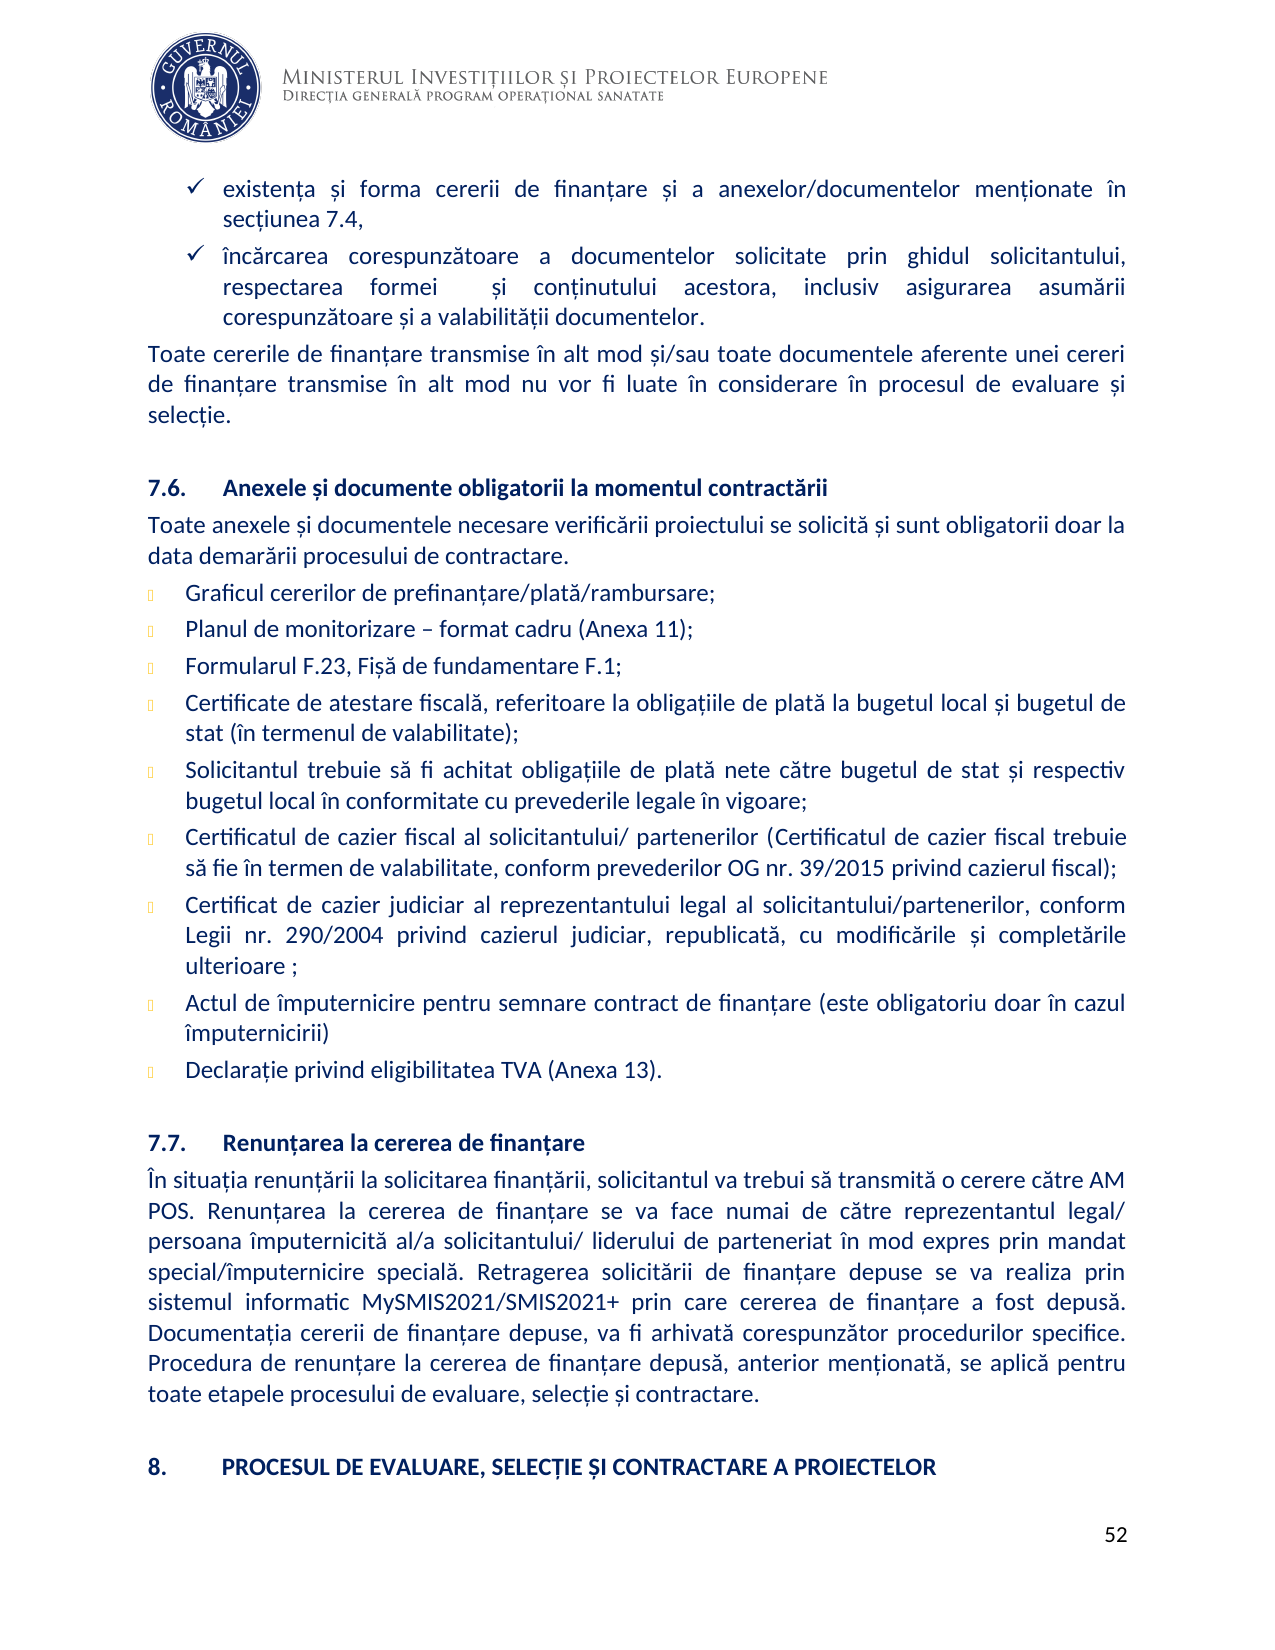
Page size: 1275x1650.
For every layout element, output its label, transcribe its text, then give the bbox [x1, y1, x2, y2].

text Toate anexele și documentele necesare verificării proiectului se solicită și sunt obligatorii doar la data demarării procesului de contractare. [148, 509, 1127, 570]
picture [147, 29, 852, 145]
list Certificatul de cazier fiscal al solicitantului/ partenerilor (Certificatul de cazier fiscal trebuie să fie în termen de valabilitate, conform prevederilor OG nr. 39/2015 privind cazierul fiscal); [148, 822, 1127, 883]
list Certificat de cazier judiciar al reprezentantului legal al solicitantului/partenerilor, conform Legii nr. 290/2004 privind cazierul judiciar, republicată, cu modificările şi completările ulterioare ; [148, 889, 1127, 980]
text În situația renunțării la solicitarea finanțării, solicitantul va trebui să transmită o cerere către AM POS. Renunțarea la cererea de finanțare se va face numai de către reprezentantul legal/ persoana împuternicită al/a solicitantului/ liderului de parteneriat în mod expres prin mandat special/împuternicire specială. Retragerea solicitării de finanțare depuse se va realiza prin sistemul informatic MySMIS2021/SMIS2021+ prin care cererea de finanțare a fost depusă. Documentația cererii de finanțare depuse, va fi arhivată corespunzător procedurilor specifice. Procedura de renunțare la cererea de finanțare depusă, anterior menționată, se aplică pentru toate etapele procesului de evaluare, selecție și contractare. [148, 1164, 1127, 1408]
text Toate cererile de finanțare transmise în alt mod și/sau toate documentele aferente unei cereri de finanțare transmise în alt mod nu vor fi luate în considerare în procesul de evaluare și selecție. [148, 338, 1127, 429]
list Formularul F.23, Fișă de fundamentare F.1; [148, 650, 1127, 681]
list Renunțarea la cererea de finanțare [148, 1127, 1127, 1158]
list PROCESUL DE EVALUARE, SELECȚIE ȘI CONTRACTARE A PROIECTELOR [148, 1451, 1127, 1482]
list Graficul cererilor de prefinanțare/plată/rambursare; [148, 577, 1127, 607]
list Anexele și documente obligatorii la momentul contractării [148, 473, 1127, 503]
list Certificate de atestare fiscală, referitoare la obligațiile de plată la bugetul local și bugetul de stat (în termenul de valabilitate); [148, 687, 1127, 748]
list Declarație privind eligibilitatea TVA (Anexa 13). [148, 1054, 1127, 1084]
list existența și forma cererii de finanţare și a anexelor/documentelor menționate în secțiunea 7.4, [185, 173, 1127, 234]
list încărcarea corespunzătoare a documentelor solicitate prin ghidul solicitantului, respectarea formei și conținutului acestora, inclusiv asigurarea asumării corespunzătoare și a valabilității documentelor. [185, 240, 1127, 332]
list Planul de monitorizare – format cadru (Anexa 11); [148, 613, 1127, 644]
list Actul de împuternicire pentru semnare contract de finanțare (este obligatoriu doar în cazul împuternicirii) [148, 987, 1127, 1048]
list Solicitantul trebuie să fi achitat obligațiile de plată nete către bugetul de stat și respectiv bugetul local în conformitate cu prevederile legale în vigoare; [148, 754, 1127, 815]
